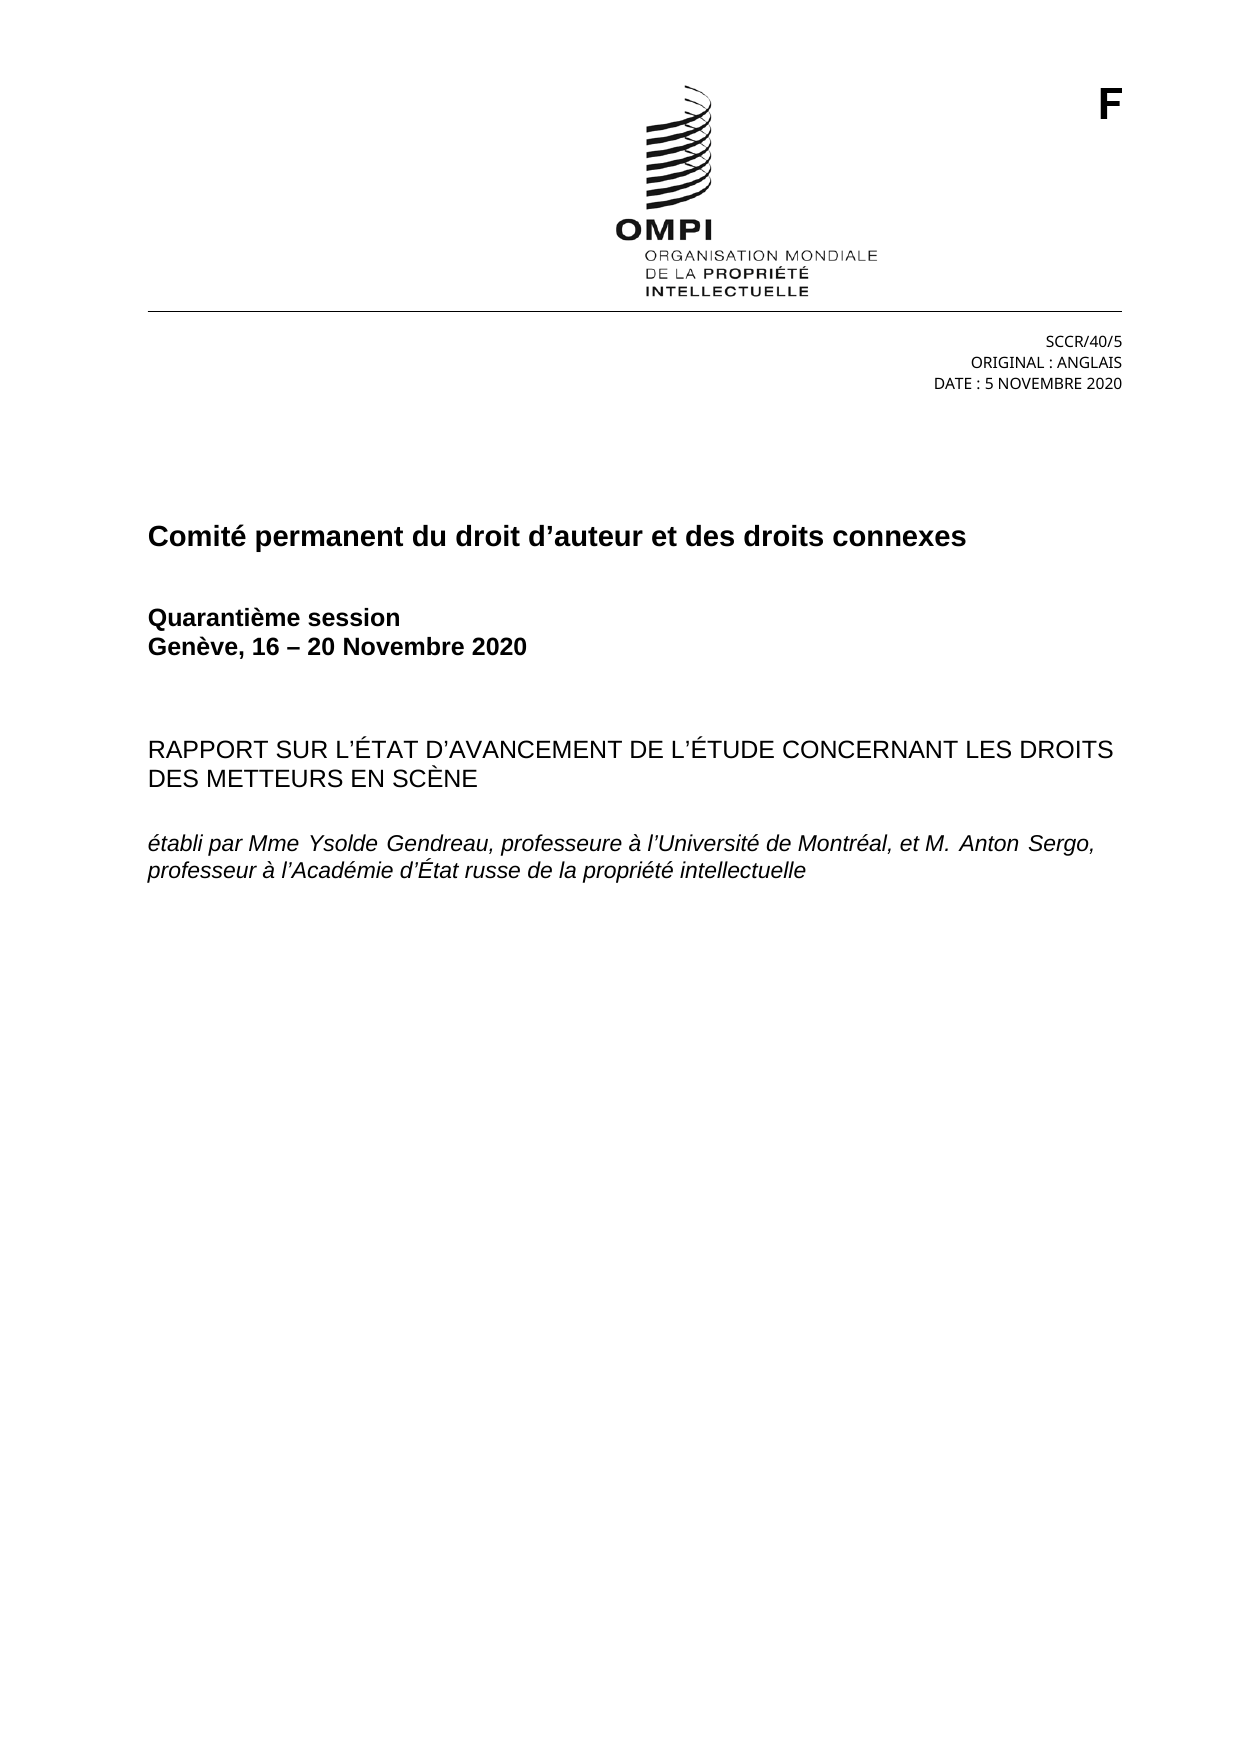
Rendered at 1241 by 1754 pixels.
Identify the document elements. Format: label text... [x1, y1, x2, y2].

title Comité permanent du droit d’auteur et des droits connexes [148, 519, 1122, 553]
text Genève, 16 – 20 Novembre 2020 [148, 632, 1122, 660]
text Rapport sur l’état d’avancement de l’étude concernant les droits des metteurs en scène [148, 735, 1122, 793]
text établi par Mme Ysolde Gendreau, professeure à l’Université de Montréal, et M. Anton Sergo, professeur à l’Académie d’État russe de la propriété intellectuelle [148, 830, 1122, 883]
text Quarantième session [148, 603, 1122, 632]
text SCCR/40/5 [148, 312, 1122, 352]
text ORIGINAL : anglais [148, 352, 1122, 373]
picture [613, 79, 1123, 299]
text DATE : 5 novembre 2020 [148, 373, 1122, 394]
